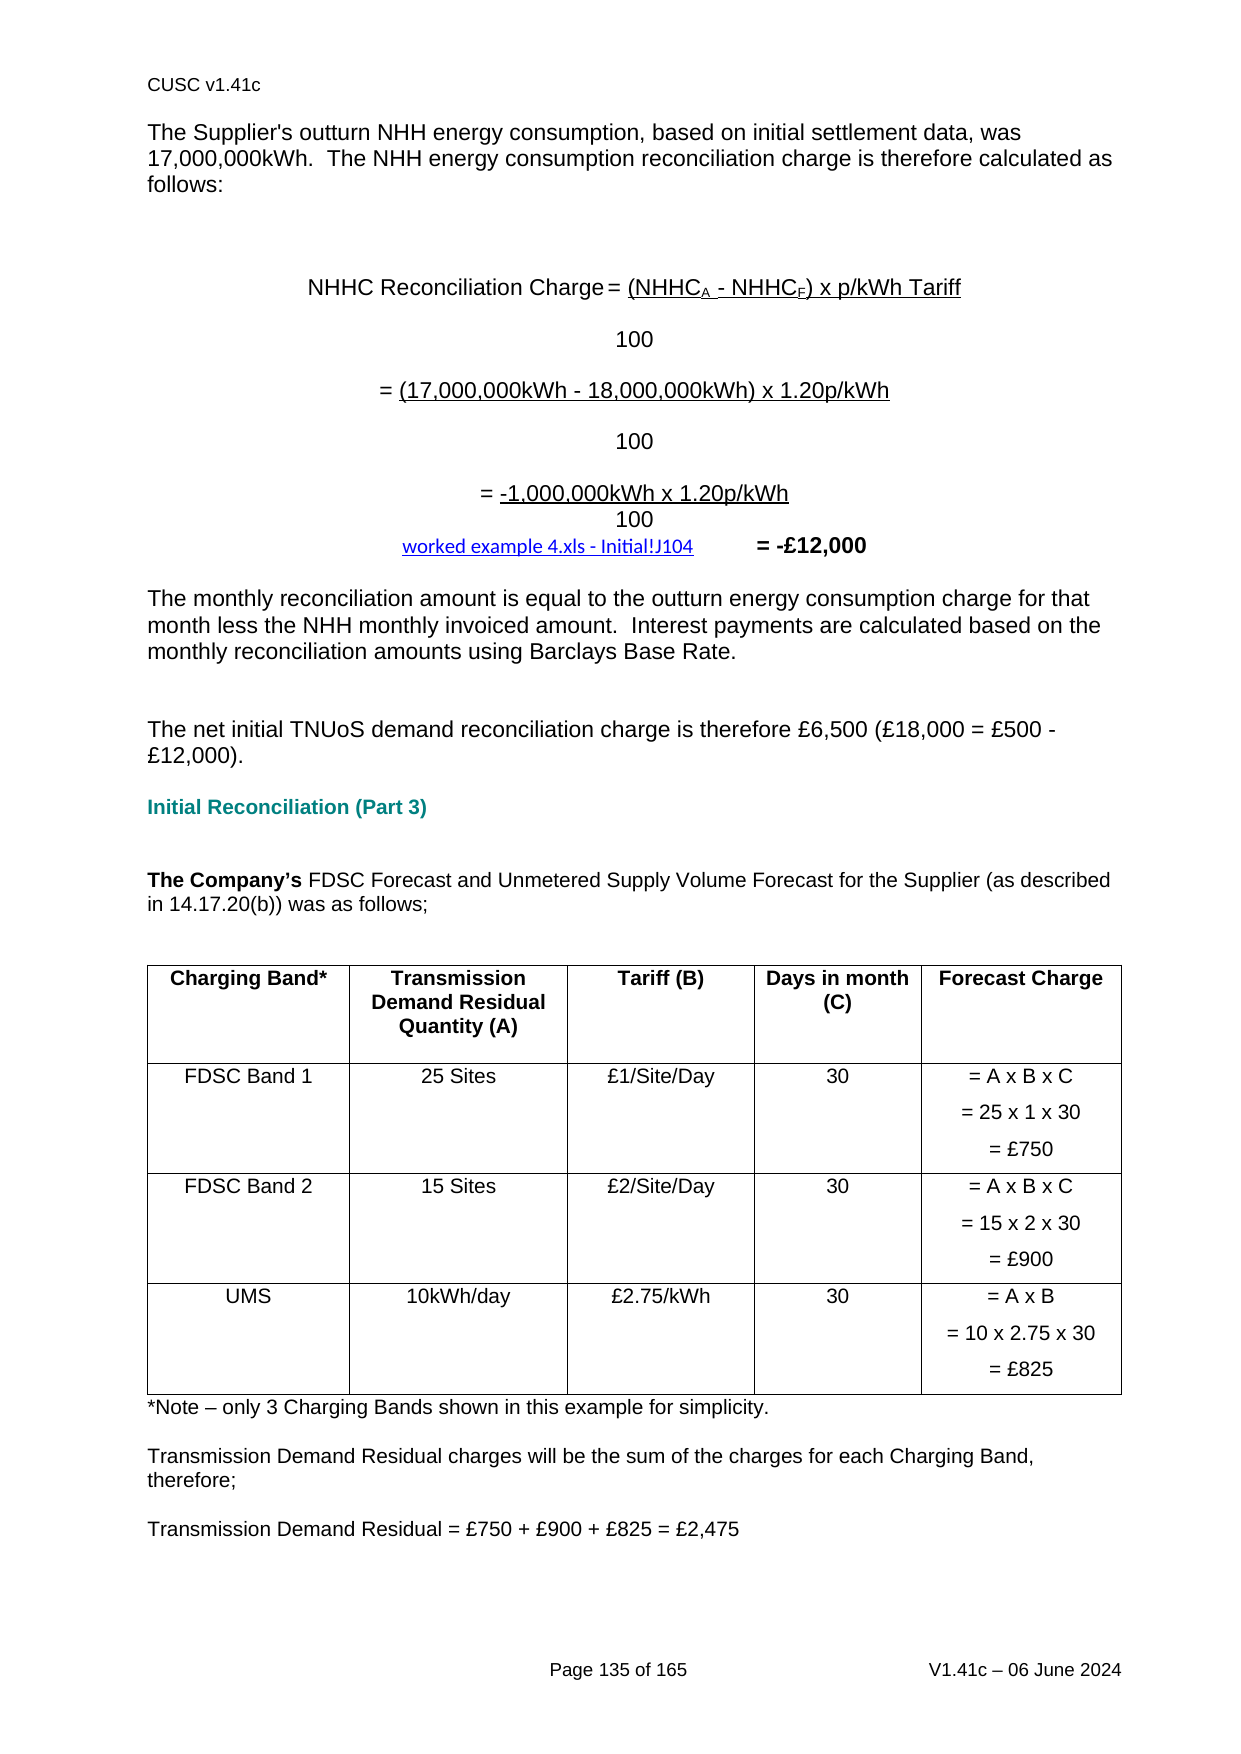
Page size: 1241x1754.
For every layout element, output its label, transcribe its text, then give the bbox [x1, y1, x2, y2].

text NHHC Reconciliation Charge = (NHHCA - NHHCF) x p/kWh Tariff [147, 274, 1121, 301]
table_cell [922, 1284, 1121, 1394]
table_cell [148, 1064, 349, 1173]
text = -1,000,000kWh x 1.20p/kWh [147, 479, 1121, 506]
text = (17,000,000kWh - 18,000,000kWh) x 1.20p/kWh [147, 377, 1121, 403]
text 100 [147, 428, 1121, 454]
text worked example 4.xls - Initial!J104 = -£12,000 [147, 532, 1121, 559]
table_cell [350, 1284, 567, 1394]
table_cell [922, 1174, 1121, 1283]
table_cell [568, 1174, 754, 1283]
text The Company’s FDSC Forecast and Unmetered Supply Volume Forecast for the Supplier (as described in 14.17.20(b)) was as follows; [147, 868, 1121, 916]
text 100 [147, 506, 1121, 532]
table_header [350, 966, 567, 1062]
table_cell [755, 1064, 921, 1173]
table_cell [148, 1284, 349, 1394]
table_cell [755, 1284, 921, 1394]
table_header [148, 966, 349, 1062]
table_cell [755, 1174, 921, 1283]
text 100 [147, 326, 1121, 352]
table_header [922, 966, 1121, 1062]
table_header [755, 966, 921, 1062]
text The Supplier's outturn NHH energy consumption, based on initial settlement data, was 17,000,000kWh. The NHH energy consumption reconciliation charge is therefore calculated as follows: [147, 119, 1121, 198]
text Initial Reconciliation (Part 3) [147, 795, 1121, 819]
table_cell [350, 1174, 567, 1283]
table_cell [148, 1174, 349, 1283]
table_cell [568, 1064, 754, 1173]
text *Note – only 3 Charging Bands shown in this example for simplicity. [147, 1395, 1121, 1419]
text The monthly reconciliation amount is equal to the outturn energy consumption charge for that month less the NHH monthly invoiced amount. Interest payments are calculated based on the monthly reconciliation amounts using Barclays Base Rate. [147, 585, 1121, 664]
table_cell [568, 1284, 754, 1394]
text The net initial TNUoS demand reconciliation charge is therefore £6,500 (£18,000 = £500 - £12,000). [147, 716, 1121, 768]
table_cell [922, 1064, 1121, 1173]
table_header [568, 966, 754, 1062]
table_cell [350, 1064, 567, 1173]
text Transmission Demand Residual = £750 + £900 + £825 = £2,475 [147, 1517, 1121, 1541]
text Transmission Demand Residual charges will be the sum of the charges for each Charging Band, therefore; [147, 1444, 1121, 1492]
